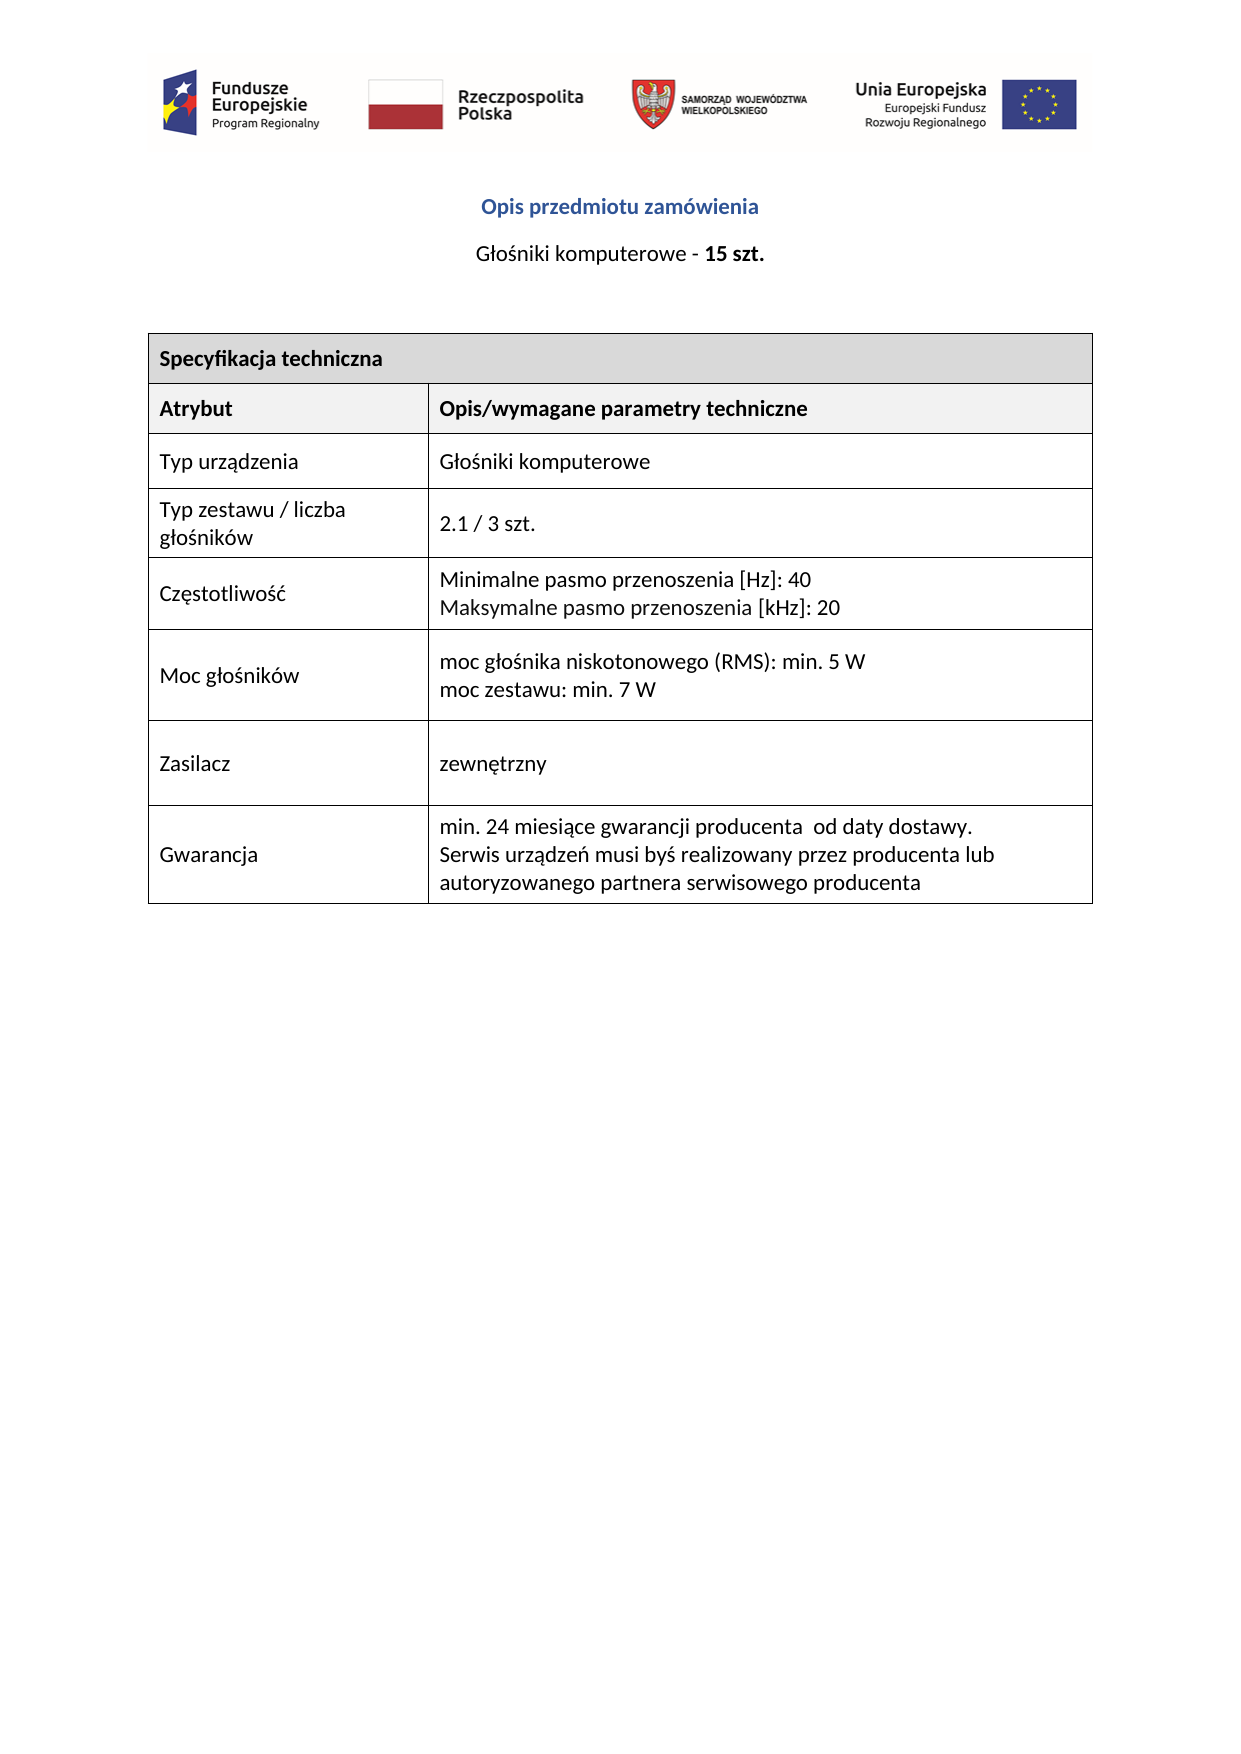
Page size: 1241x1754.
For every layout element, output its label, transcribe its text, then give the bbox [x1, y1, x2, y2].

table_cell Gwarancja [149, 806, 428, 903]
table_cell Częstotliwość [149, 558, 428, 629]
table_cell Moc głośników [149, 630, 428, 720]
table_cell Typ zestawu / liczba głośników [149, 489, 428, 557]
table_cell Głośniki komputerowe [429, 434, 1092, 488]
table_header Specyfikacja techniczna [149, 334, 1092, 383]
table_cell 2.1 / 3 szt. [429, 489, 1092, 557]
table_cell moc głośnika niskotonowego (RMS): min. 5 W moc zestawu: min. 7 W [429, 630, 1092, 720]
table_cell min. 24 miesiące gwarancji producenta od daty dostawy. Serwis urządzeń musi byś realizowany przez producenta lub autoryzowanego partnera serwisowego producenta [429, 806, 1092, 903]
table_cell Atrybut [149, 384, 428, 433]
table_cell Minimalne pasmo przenoszenia [Hz]: 40 Maksymalne pasmo przenoszenia [kHz]: 20 [429, 558, 1092, 629]
text Opis przedmiotu zamówienia [148, 192, 1093, 220]
text Głośniki komputerowe - 15 szt. [148, 239, 1093, 267]
table_cell Zasilacz [149, 721, 428, 805]
table_cell zewnętrzny [429, 721, 1092, 805]
table_cell Opis/wymagane parametry techniczne [429, 384, 1092, 433]
picture [147, 53, 1093, 152]
table_cell Typ urządzenia [149, 434, 428, 488]
